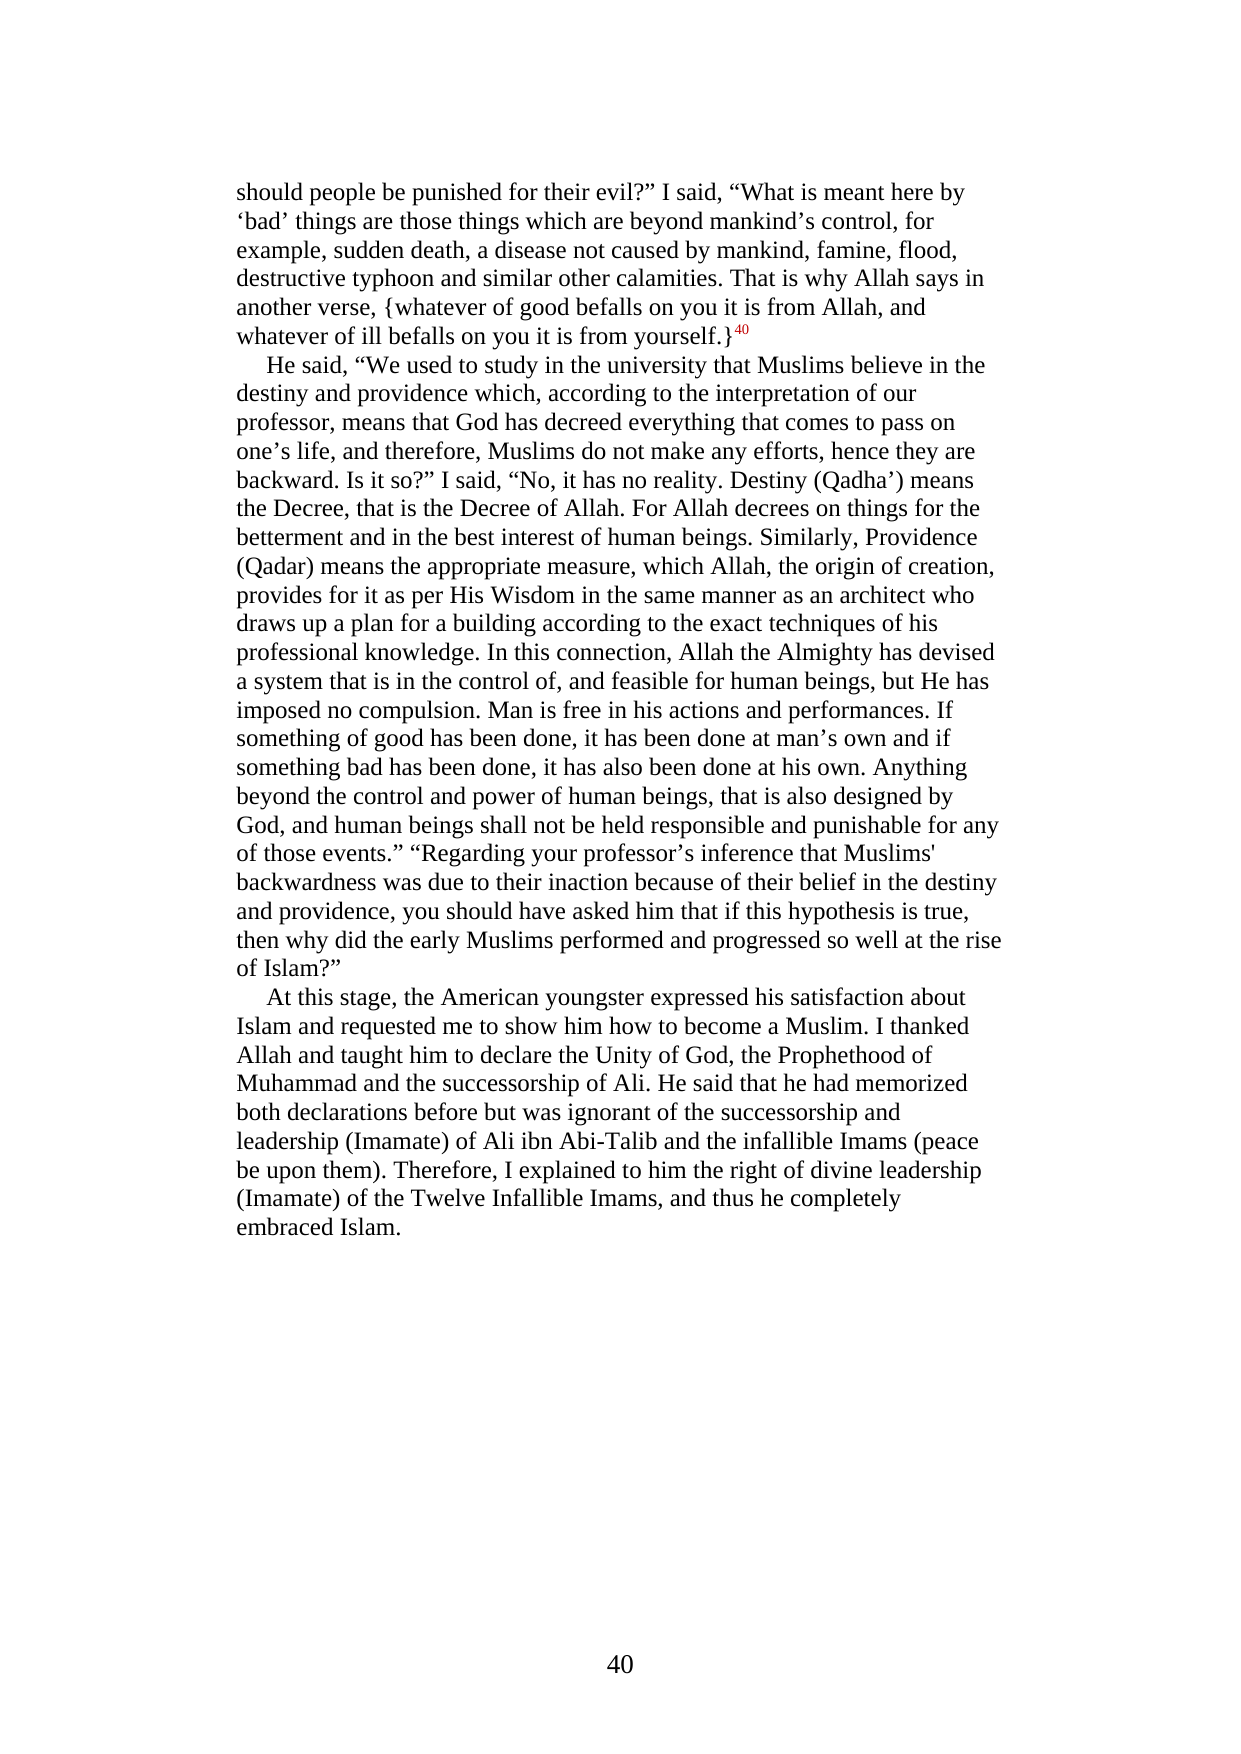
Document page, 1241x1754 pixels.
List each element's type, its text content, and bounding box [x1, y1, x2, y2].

text He said, “We used to study in the university that Muslims believe in the destiny and providence which, according to the interpretation of our professor, means that God has decreed everything that comes to pass on one’s life, and therefore, Muslims do not make any efforts, hence they are backward. Is it so?” I said, “No, it has no reality. Destiny (Qadha’) means the Decree, that is the Decree of Allah. For Allah decrees on things for the betterment and in the best interest of human beings. Similarly, Providence (Qadar) means the appropriate measure, which Allah, the origin of creation, provides for it as per His Wisdom in the same manner as an architect who draws up a plan for a building according to the exact techniques of his professional knowledge. In this connection, Allah the Almighty has devised a system that is in the control of, and feasible for human beings, but He has imposed no compulsion. Man is free in his actions and performances. If something of good has been done, it has been done at man’s own and if something bad has been done, it has also been done at his own. Anything beyond the control and power of human beings, that is also designed by God, and human beings shall not be held responsible and punishable for any of those events.” “Regarding your professor’s inference that Muslims' backwardness was due to their inaction because of their belief in the destiny and providence, you should have asked him that if this hypothesis is true, then why did the early Muslims performed and progressed so well at the rise of Islam?” [236, 350, 1004, 982]
text At this stage, the American youngster expressed his satisfaction about Islam and requested me to show him how to become a Muslim. I thanked Allah and taught him to declare the Unity of God, the Prophethood of Muhammad and the successorship of Ali. He said that he had memorized both declarations before but was ignorant of the successorship and leadership (Imamate) of Ali ibn Abi-Talib and the infallible Imams (peace be upon them). Therefore, I explained to him the right of divine leadership (Imamate) of the Twelve Infallible Imams, and thus he completely embraced Islam. [236, 982, 1004, 1241]
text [236, 177, 1004, 350]
